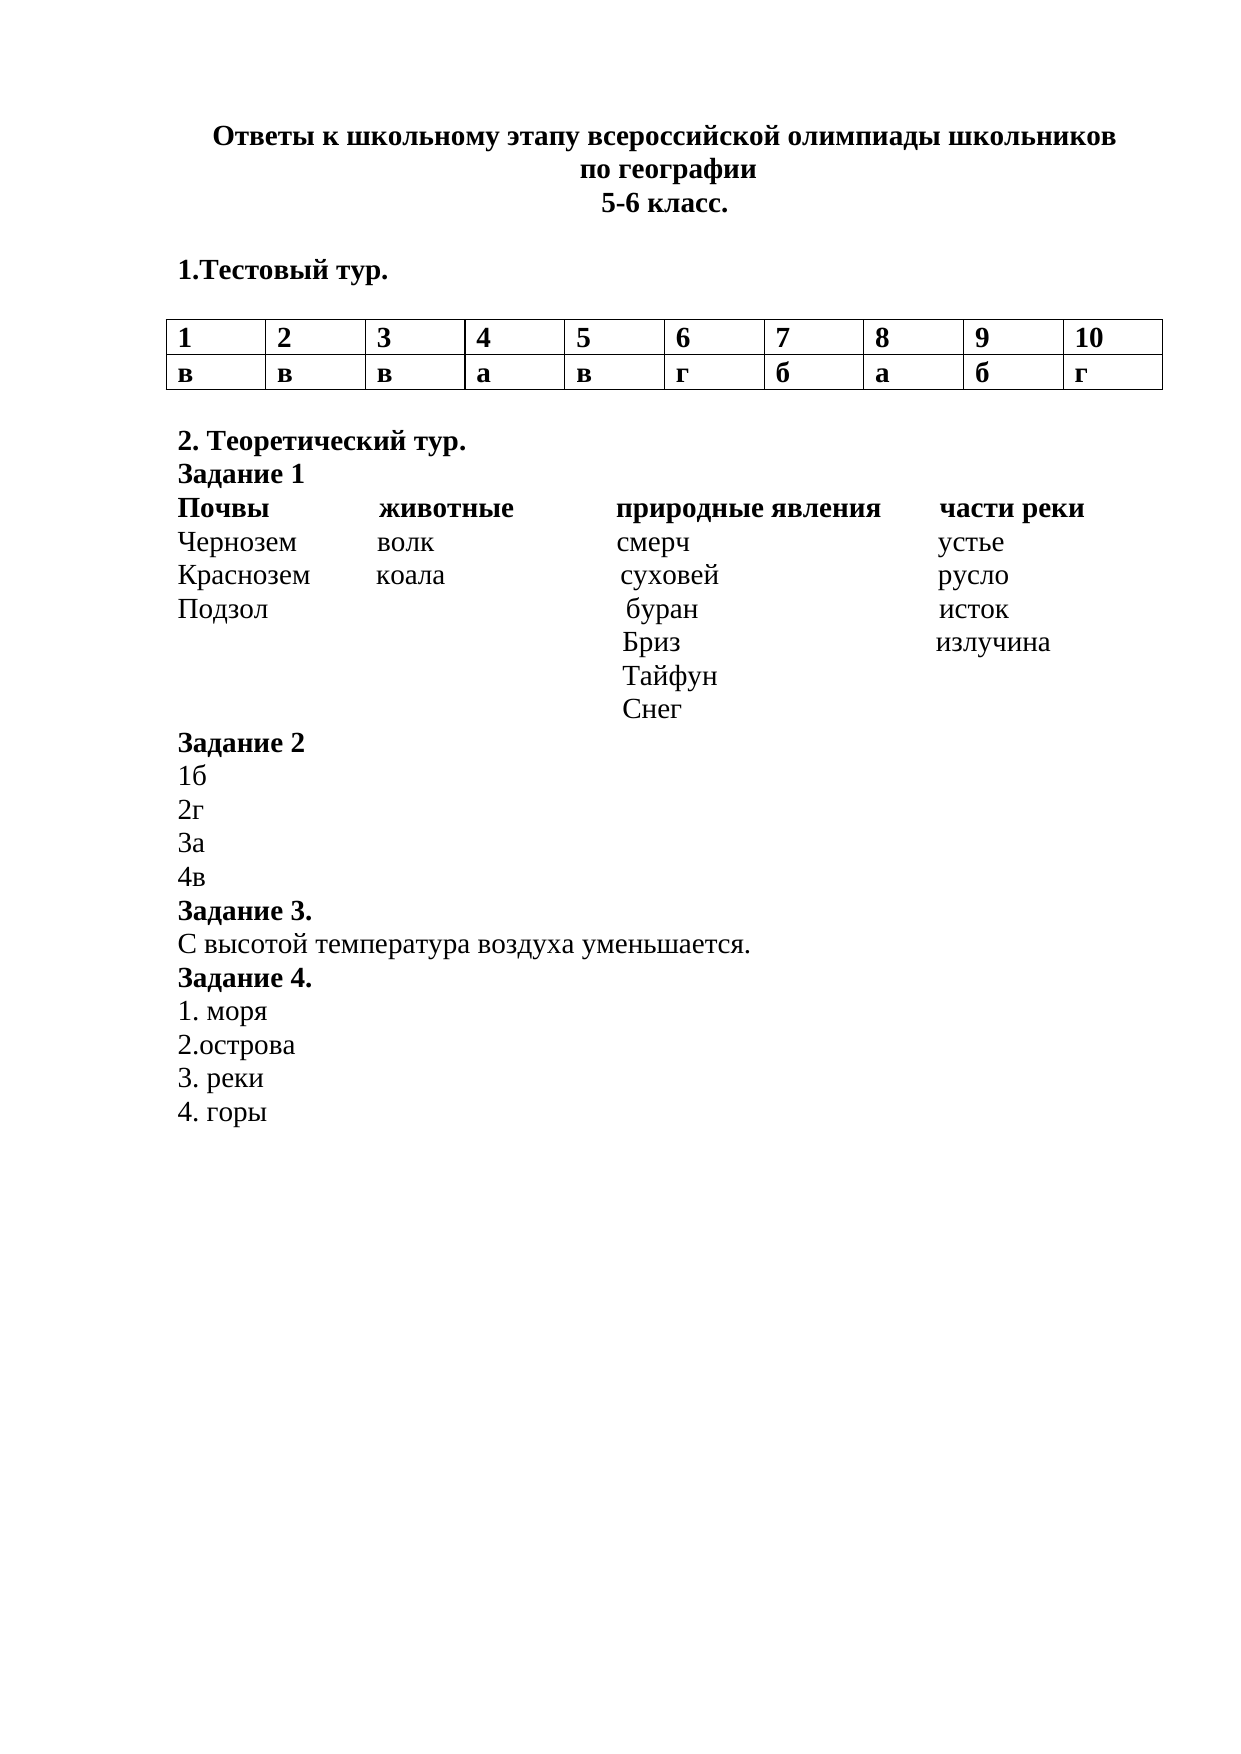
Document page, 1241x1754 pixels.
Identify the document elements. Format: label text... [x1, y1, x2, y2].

text 2. Теоретический тур. [177, 423, 1152, 457]
table_cell б [964, 355, 1063, 388]
text Чернозем волк смерч устье [177, 524, 1152, 557]
text Подзол буран исток [177, 591, 1152, 624]
table_header 10 [1064, 320, 1162, 354]
table_cell г [665, 355, 764, 388]
text 3. реки [177, 1060, 1152, 1094]
table_cell в [266, 355, 365, 388]
table_cell а [466, 355, 564, 388]
text 1. моря [177, 993, 1152, 1027]
table_header 6 [665, 320, 764, 354]
table_cell в [565, 355, 664, 388]
text 3а [177, 826, 1152, 859]
text Задание 2 [177, 725, 1152, 758]
text Почвы животные природные явления части реки [177, 490, 1152, 524]
text Задание 3. [177, 893, 1152, 926]
text 4в [177, 859, 1152, 893]
table_cell а [864, 355, 963, 388]
table_cell в [167, 355, 265, 388]
text Задание 4. [177, 960, 1152, 993]
text по географии [177, 152, 1152, 185]
text 2.острова [177, 1027, 1152, 1060]
text 2г [177, 792, 1152, 826]
table_cell б [765, 355, 863, 388]
text Ответы к школьному этапу всероссийской олимпиады школьников [177, 118, 1152, 152]
table_header 1 [167, 320, 265, 354]
text 4. горы [177, 1094, 1152, 1127]
text 1б [177, 758, 1152, 792]
text Тайфун [177, 658, 1152, 691]
table_header 7 [765, 320, 863, 354]
table_header 5 [565, 320, 664, 354]
table_header 9 [964, 320, 1063, 354]
table_cell в [366, 355, 464, 388]
text 1.Тестовый тур. [177, 252, 1152, 286]
table_header 2 [266, 320, 365, 354]
table_header 3 [366, 320, 464, 354]
text 5-6 класс. [177, 185, 1152, 219]
text Краснозем коала суховей русло [177, 557, 1152, 591]
text Снег [177, 691, 1152, 725]
table_header 8 [864, 320, 963, 354]
table_header 4 [466, 320, 564, 354]
text Задание 1 [177, 457, 1152, 490]
text С высотой температура воздуха уменьшается. [177, 926, 1152, 960]
text Бриз излучина [177, 624, 1152, 658]
table_cell г [1064, 355, 1162, 388]
